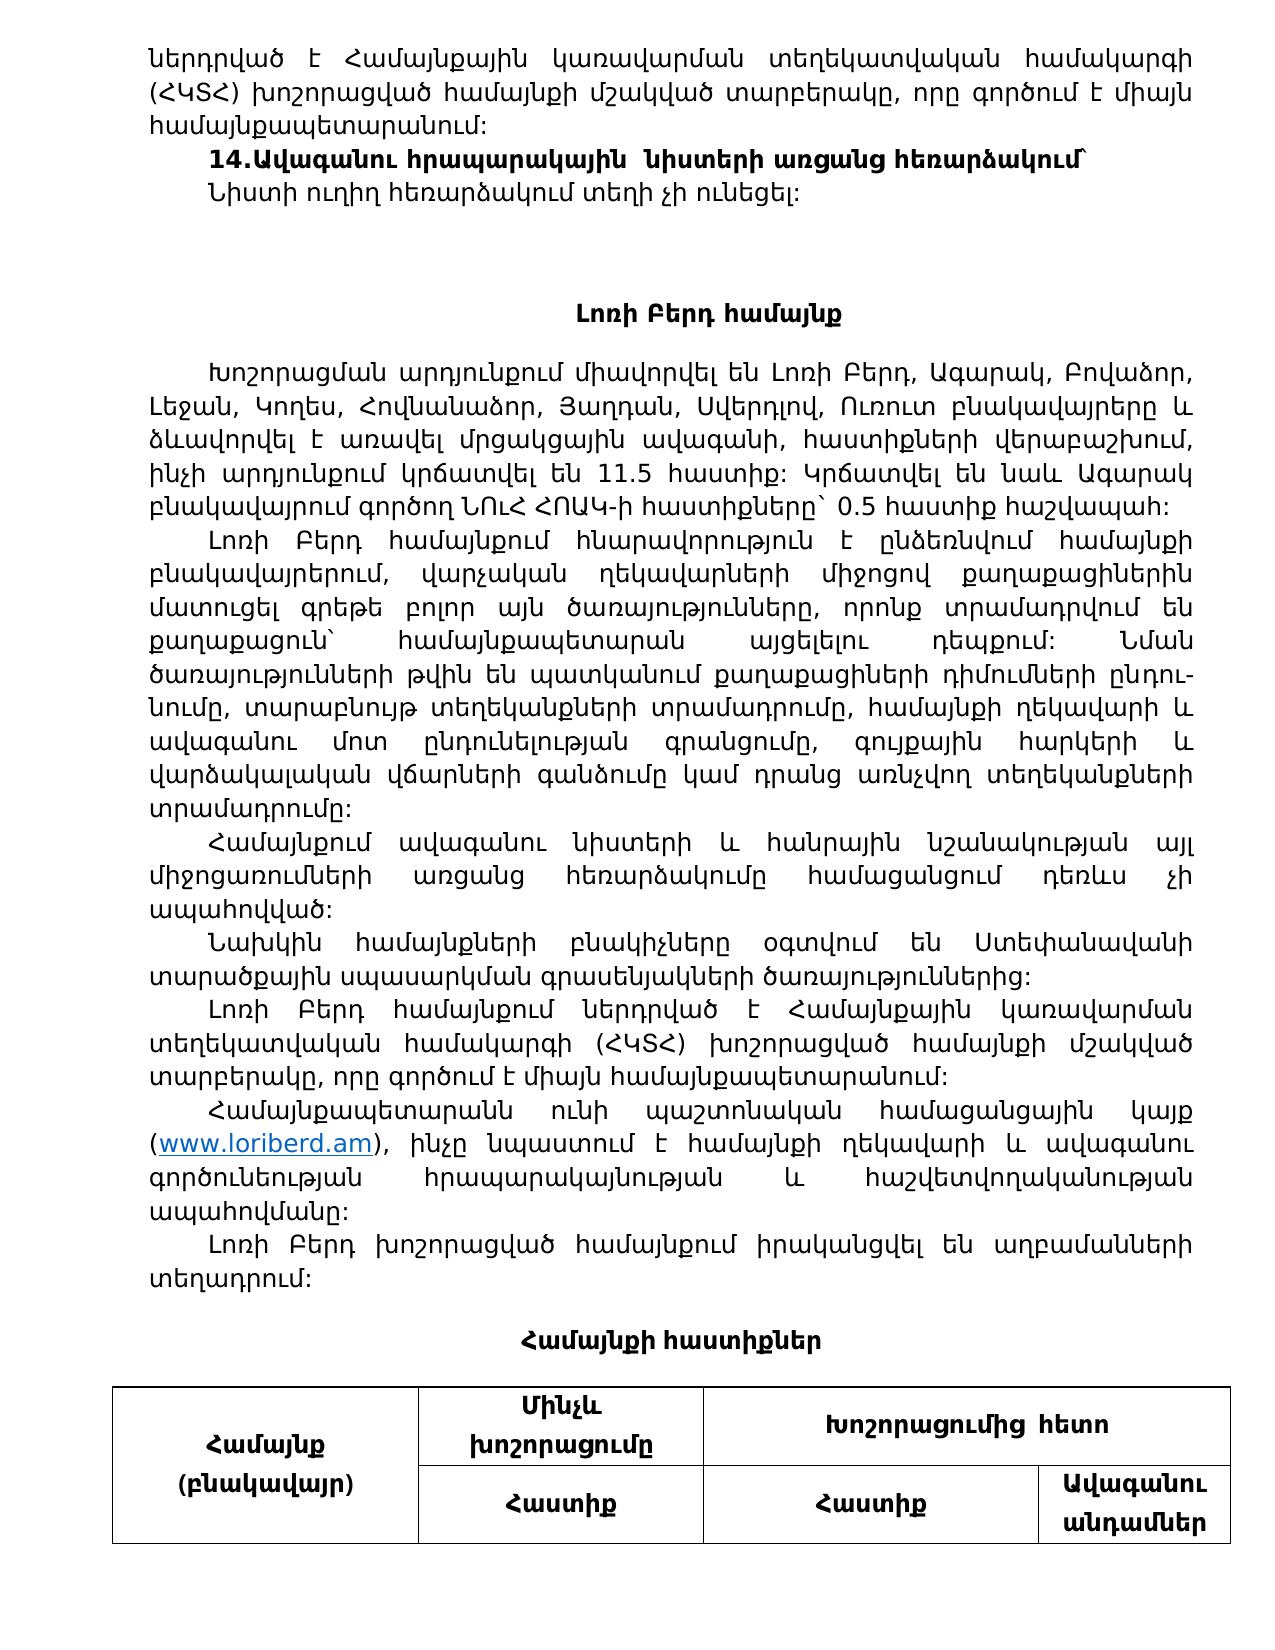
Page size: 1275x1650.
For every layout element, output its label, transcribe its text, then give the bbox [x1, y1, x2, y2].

text Լոռի Բերդ համայնքում ներդրված է Համայնքային կառավարման տեղեկատվական համակարգի (ՀԿՏՀ) խոշորացված համայնքի մշակված տարբերակը, որը գործում է միայն համայնքապետարանում: [149, 995, 1194, 1092]
list Ավագանու հրապարակային նիստերի առցանց հեռարձակում՝ [149, 145, 1194, 174]
table_cell Ավագանու անդամներ [1039, 1466, 1230, 1543]
table_cell Հաստիք [704, 1466, 1038, 1543]
text Համայնքապետարանն ունի պաշտոնական համացանցային կայք (www.loriberd.am), ինչը նպաստում է համայնքի ղեկավարի և ավագանու գործունեության հրապարակայնության և հաշվետվողականության ապահովմանը: [149, 1096, 1194, 1226]
text Համայնքում ավագանու նիստերի և հանրային նշանակության այլ միջոցառումների առցանց հեռարձակումը համացանցում դեռևս չի ապահովված: [149, 828, 1194, 924]
text Նախկին համայնքների բնակիչները օգտվում են Ստեփանավանի տարածքային սպասարկման գրասենյակների ծառայություններից: [149, 928, 1194, 991]
table_header Համայնք (բնակավայր) [113, 1388, 418, 1543]
text Լոռի Բերդ համայնքում հնարավորություն է ընձեռնվում համայնքի բնակավայրերում, վարչական ղեկավարների միջոցով քաղաքացիներին մատուցել գրեթե բոլոր այն ծառայությունները, որոնք տրամադրվում են քաղաքացուն՝ համայնքապետարան այցելելու դեպքում: Նման ծառայությունների թվին են պատկանում քաղաքացիների դիմումների ընդունումը, տարաբնույթ տեղեկանքների տրամադրումը, համայնքի ղեկավարի և ավագանու մոտ ընդունելության գրանցումը, գույքային հարկերի և վարձակալական վճարների գանձումը կամ դրանց առնչվող տեղեկանքների տրամադրումը: [149, 526, 1194, 823]
text Նիստի ուղիղ հեռարձակում տեղի չի ունեցել: [149, 178, 1194, 208]
table_header Մինչև խոշորացումը [419, 1388, 703, 1464]
table_cell Հաստիք [419, 1466, 703, 1543]
text Լոռի Բերդ համայնք [149, 299, 1194, 329]
text Համայնքի հաստիքներ [149, 1322, 1194, 1356]
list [149, 44, 1194, 141]
text Լոռի Բերդ խոշորացված համայնքում իրականցվել են աղբամանների տեղադրում: [149, 1230, 1194, 1293]
text Խոշորացման արդյունքում միավորվել են Լոռի Բերդ, Ագարակ, Բովաձոր, Լեջան, Կողես, Հովնանաձոր, Յաղդան, Սվերդլով, Ուռուտ բնակավայրերը և ձևավորվել է առավել մրցակցային ավագանի, հաստիքների վերաբաշխում, ինչի արդյունքում կրճատվել են 11.5 հաստիք: Կրճատվել են նաև Ագարակ բնակավայրում գործող ՆՈւՀ ՀՈԱԿ-ի հաստիքները` 0.5 հաստիք հաշվապահ: [149, 358, 1194, 521]
table_header Խոշորացումից հետո [704, 1388, 1230, 1464]
